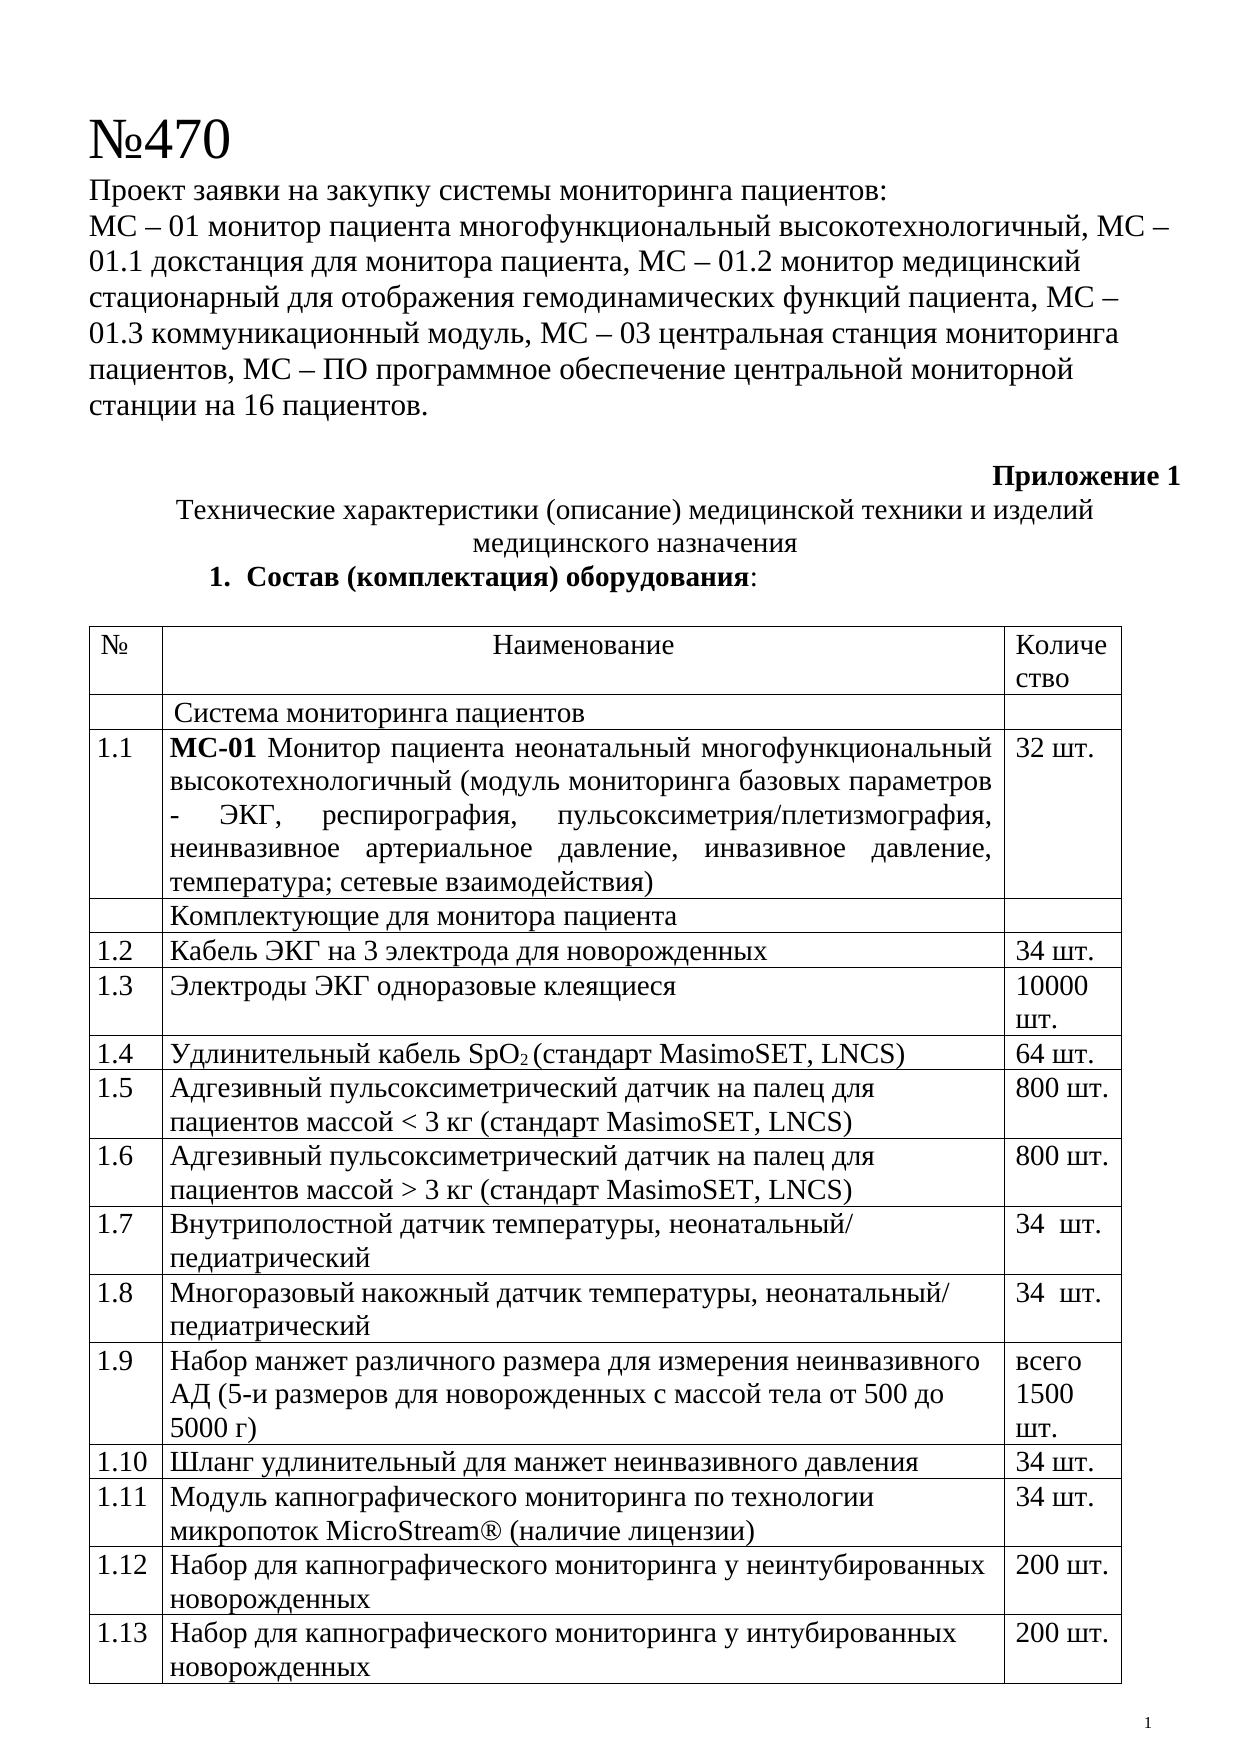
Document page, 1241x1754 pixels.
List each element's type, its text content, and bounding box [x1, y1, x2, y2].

table_cell Комплектующие для монитора пациента [163, 899, 1004, 932]
table_cell 1.6 [90, 1139, 162, 1206]
table_cell 800 шт. [1005, 1070, 1121, 1137]
table_cell 10000 шт. [1005, 968, 1121, 1035]
table_header Количество [1005, 627, 1121, 694]
table_header № [90, 627, 162, 694]
table_cell Шланг удлинительный для манжет неинвазивного давления [163, 1445, 1004, 1478]
table_cell 1.9 [90, 1343, 162, 1443]
table_cell Система мониторинга пациентов [163, 695, 1004, 729]
table_cell 1.8 [90, 1275, 162, 1342]
table_cell 1.12 [90, 1547, 162, 1614]
text Приложение 1 [89, 458, 1181, 492]
table_cell [1005, 899, 1121, 932]
text Технические характеристики (описание) медицинской техники и изделий медицинского назначения [89, 492, 1181, 559]
table_cell Модуль капнографического мониторинга по технологии микропоток MicroStream® (наличие лицензии) [163, 1479, 1004, 1546]
table_cell 1.3 [90, 968, 162, 1035]
table_header Наименование [163, 627, 1004, 694]
table_cell Набор для капнографического мониторинга у неинтубированных новорожденных [163, 1547, 1004, 1614]
table_cell 200 шт. [1005, 1547, 1121, 1614]
table_cell Внутриполостной датчик температуры, педиатрический [163, 1207, 1004, 1274]
table_cell акожный датчик температуры, педиатрический [163, 1275, 1004, 1342]
table_cell 1.1 [90, 730, 162, 897]
table_cell 800 шт. [1005, 1139, 1121, 1206]
table_cell Адгезивный пульсоксиметрический датчик на палец для пациентов массой > 3 кг (стандарт MasimoSET, LNCS) [163, 1139, 1004, 1206]
table_cell 64 шт. [1005, 1036, 1121, 1069]
table_cell всего 1500 шт. [1005, 1343, 1121, 1443]
table_cell [90, 899, 162, 932]
table_cell 1.7 [90, 1207, 162, 1274]
table_cell [1005, 695, 1121, 729]
table_cell 34 шт. [1005, 1275, 1121, 1342]
table_cell Адгезивный пульсоксиметрический датчик на палец для пациентов массой < 3 кг (стандарт MasimoSET, LNCS) [163, 1070, 1004, 1137]
table_cell Удлинительный кабель SpO2 (стандарт MasimoSET, LNCS) [163, 1036, 1004, 1069]
table_cell 200 шт. [1005, 1615, 1121, 1682]
table_cell Электроды ЭКГ одноразовые клеящиеся [163, 968, 1004, 1035]
table_cell 1.11 [90, 1479, 162, 1546]
list Состав (комплектация) оборудования: [209, 559, 1181, 592]
table_cell 34 шт. [1005, 1445, 1121, 1478]
table_cell 34 шт. [1005, 933, 1121, 967]
table_cell МС-01 Монитор пациента неонатальный многофункциональный высокотехнологичный (модуль мониторинга базовых параметров - ЭКГ, респирография, пульсоксиметрия/плетизмография, неинвазивное артериальное давление, инвазивное давление, температура; сетевые взаимодействия) [163, 730, 1004, 897]
table_cell 32 шт. [1005, 730, 1121, 897]
table_cell 1.5 [90, 1070, 162, 1137]
table_cell [90, 695, 162, 729]
table_cell 1.4 [90, 1036, 162, 1069]
table_cell 1.10 [90, 1445, 162, 1478]
table_cell 34 шт. [1005, 1479, 1121, 1546]
table_cell Набор для капнографического мониторинга у интубированных новорожденных [163, 1615, 1004, 1682]
table_cell Кабель ЭКГ на 3 электрода для новорожденных [163, 933, 1004, 967]
table_cell 1.13 [90, 1615, 162, 1682]
table_cell Набор манжет различного размера для измерения неинвазивного АД (5-и размеров для новорожденных с массой тела от 500 до 5000 г) [163, 1343, 1004, 1443]
table_cell 34 шт. [1005, 1207, 1121, 1274]
table_cell 1.2 [90, 933, 162, 967]
